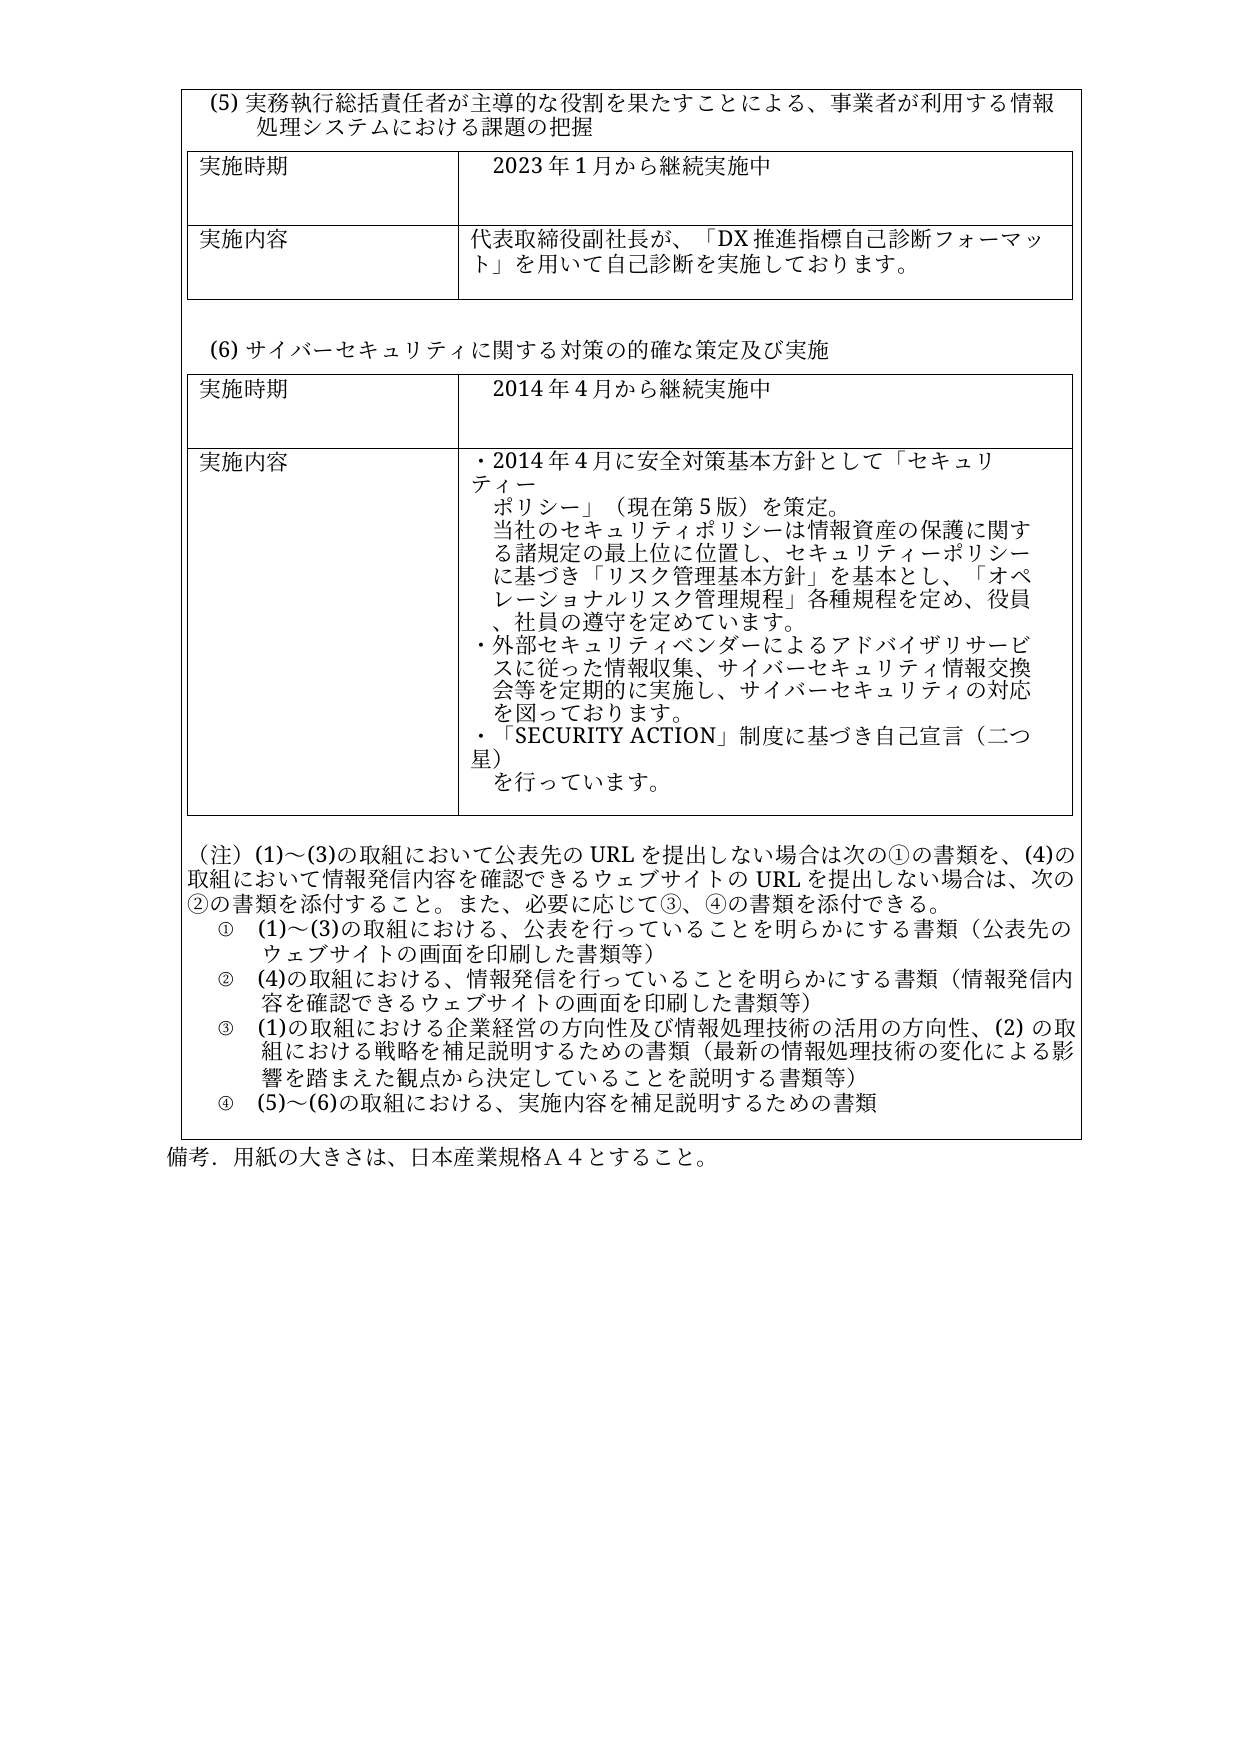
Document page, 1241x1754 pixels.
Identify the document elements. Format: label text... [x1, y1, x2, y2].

text 備考．用紙の大きさは、日本産業規格Ａ４とすること。 [167, 1140, 1070, 1171]
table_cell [182, 90, 1081, 1139]
